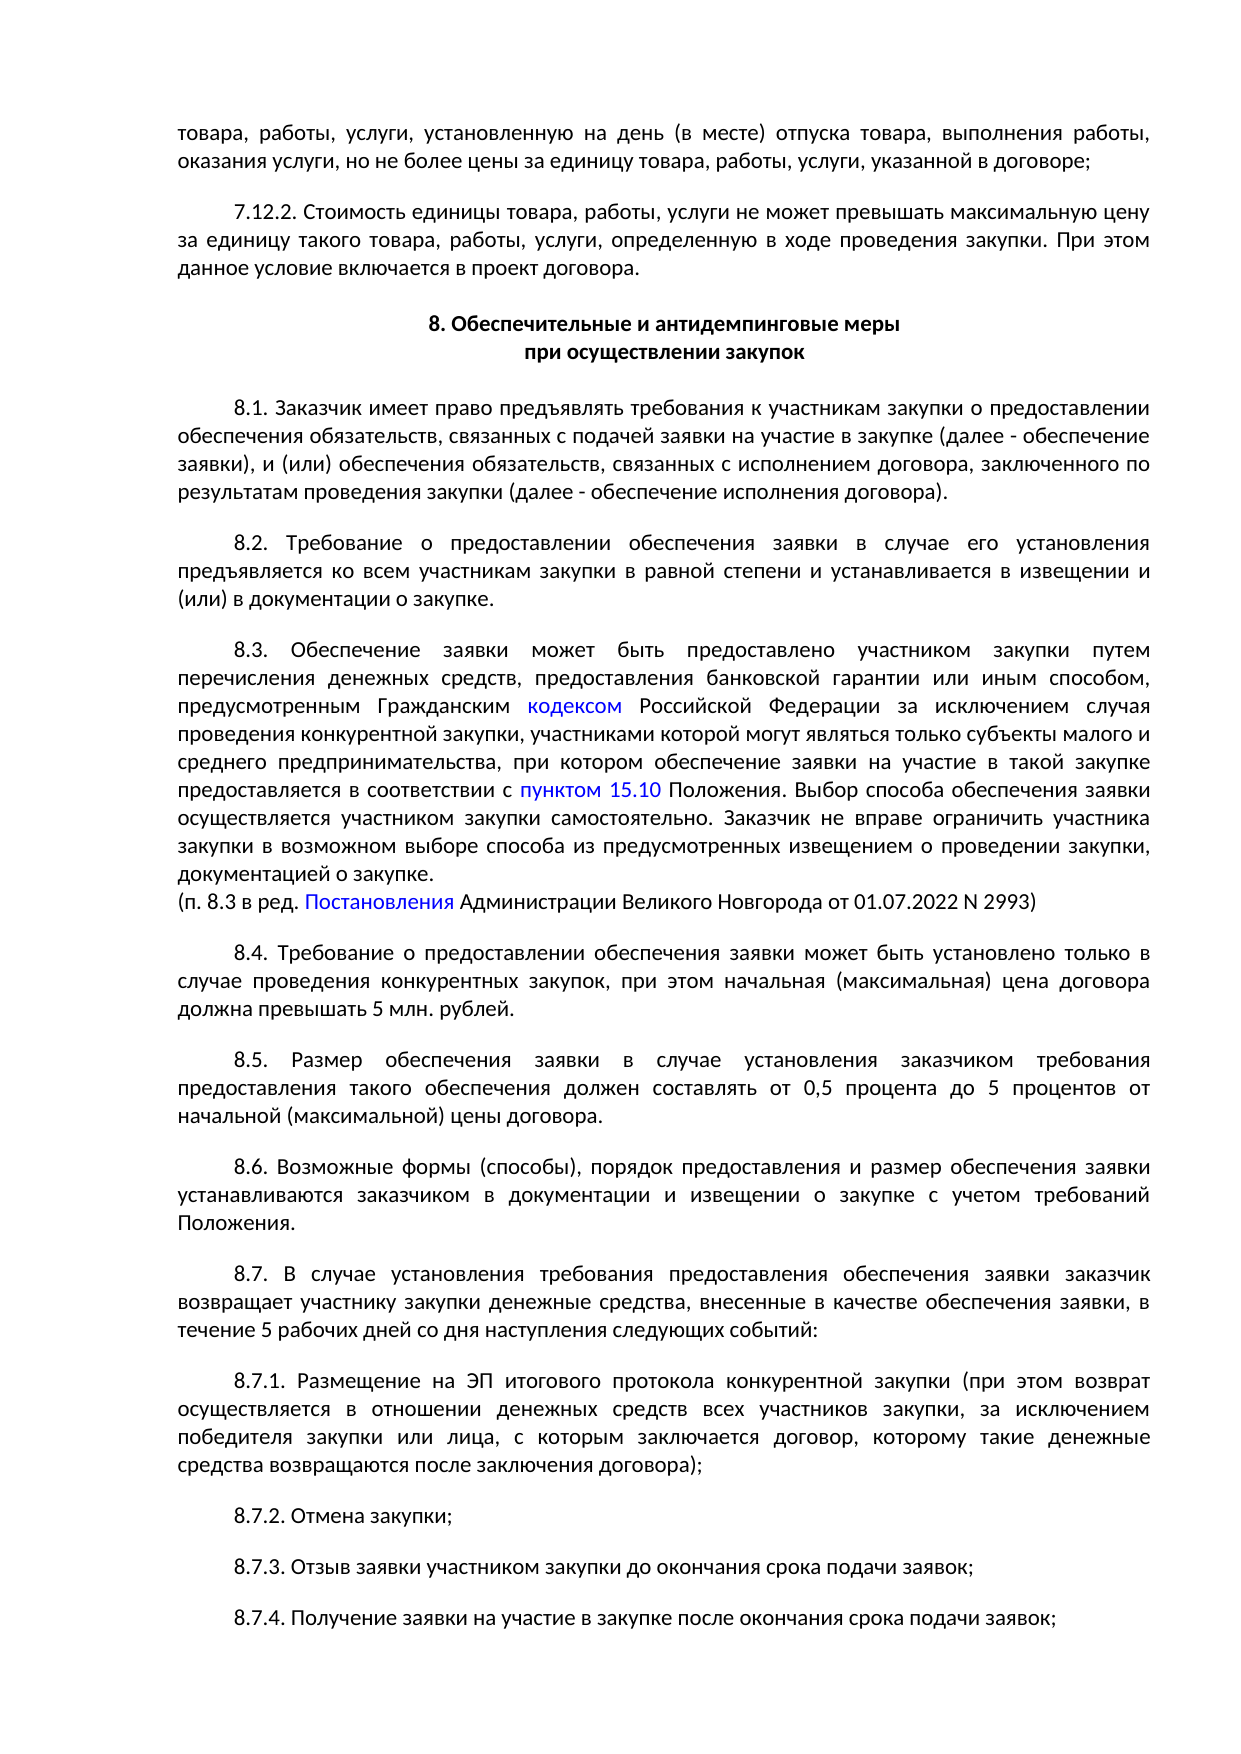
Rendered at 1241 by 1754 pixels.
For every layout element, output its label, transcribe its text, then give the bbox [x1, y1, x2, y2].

text 8.3. Обеспечение заявки может быть предоставлено участником закупки путем перечисления денежных средств, предоставления банковской гарантии или иным способом, предусмотренным Гражданским кодексом Российской Федерации за исключением случая проведения конкурентной закупки, участниками которой могут являться только субъекты малого и среднего предпринимательства, при котором обеспечение заявки на участие в такой закупке предоставляется в соответствии с пунктом 15.10 Положения. Выбор способа обеспечения заявки осуществляется участником закупки самостоятельно. Заказчик не вправе ограничить участника закупки в возможном выборе способа из предусмотренных извещением о проведении закупки, документацией о закупке. [177, 635, 1152, 887]
text 8.4. Требование о предоставлении обеспечения заявки может быть установлено только в случае проведения конкурентных закупок, при этом начальная (максимальная) цена договора должна превышать 5 млн. рублей. [177, 938, 1152, 1022]
text 8.7.4. Получение заявки на участие в закупке после окончания срока подачи заявок; [177, 1603, 1152, 1631]
text 8.1. Заказчик имеет право предъявлять требования к участникам закупки о предоставлении обеспечения обязательств, связанных с подачей заявки на участие в закупке (далее - обеспечение заявки), и (или) обеспечения обязательств, связанных с исполнением договора, заключенного по результатам проведения закупки (далее - обеспечение исполнения договора). [177, 393, 1152, 505]
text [177, 118, 1152, 174]
text 7.12.2. Стоимость единицы товара, работы, услуги не может превышать максимальную цену за единицу такого товара, работы, услуги, определенную в ходе проведения закупки. При этом данное условие включается в проект договора. [177, 197, 1152, 281]
text (п. 8.3 в ред. Постановления Администрации Великого Новгорода от 01.07.2022 N 2993) [177, 887, 1152, 915]
text 8.5. Размер обеспечения заявки в случае установления заказчиком требования предоставления такого обеспечения должен составлять от 0,5 процента до 5 процентов от начальной (максимальной) цены договора. [177, 1045, 1152, 1129]
text 8.2. Требование о предоставлении обеспечения заявки в случае его установления предъявляется ко всем участникам закупки в равной степени и устанавливается в извещении и (или) в документации о закупке. [177, 528, 1152, 612]
text 8.7. В случае установления требования предоставления обеспечения заявки заказчик возвращает участнику закупки денежные средства, внесенные в качестве обеспечения заявки, в течение 5 рабочих дней со дня наступления следующих событий: [177, 1259, 1152, 1343]
text 8.7.3. Отзыв заявки участником закупки до окончания срока подачи заявок; [177, 1552, 1152, 1580]
text 8.6. Возможные формы (способы), порядок предоставления и размер обеспечения заявки устанавливаются заказчиком в документации и извещении о закупке с учетом требований Положения. [177, 1152, 1152, 1236]
title при осуществлении закупок [177, 337, 1152, 365]
text 8.7.2. Отмена закупки; [177, 1501, 1152, 1529]
title 8. Обеспечительные и антидемпинговые меры [177, 309, 1152, 337]
text 8.7.1. Размещение на ЭП итогового протокола конкурентной закупки (при этом возврат осуществляется в отношении денежных средств всех участников закупки, за исключением победителя закупки или лица, с которым заключается договор, которому такие денежные средства возвращаются после заключения договора); [177, 1366, 1152, 1478]
